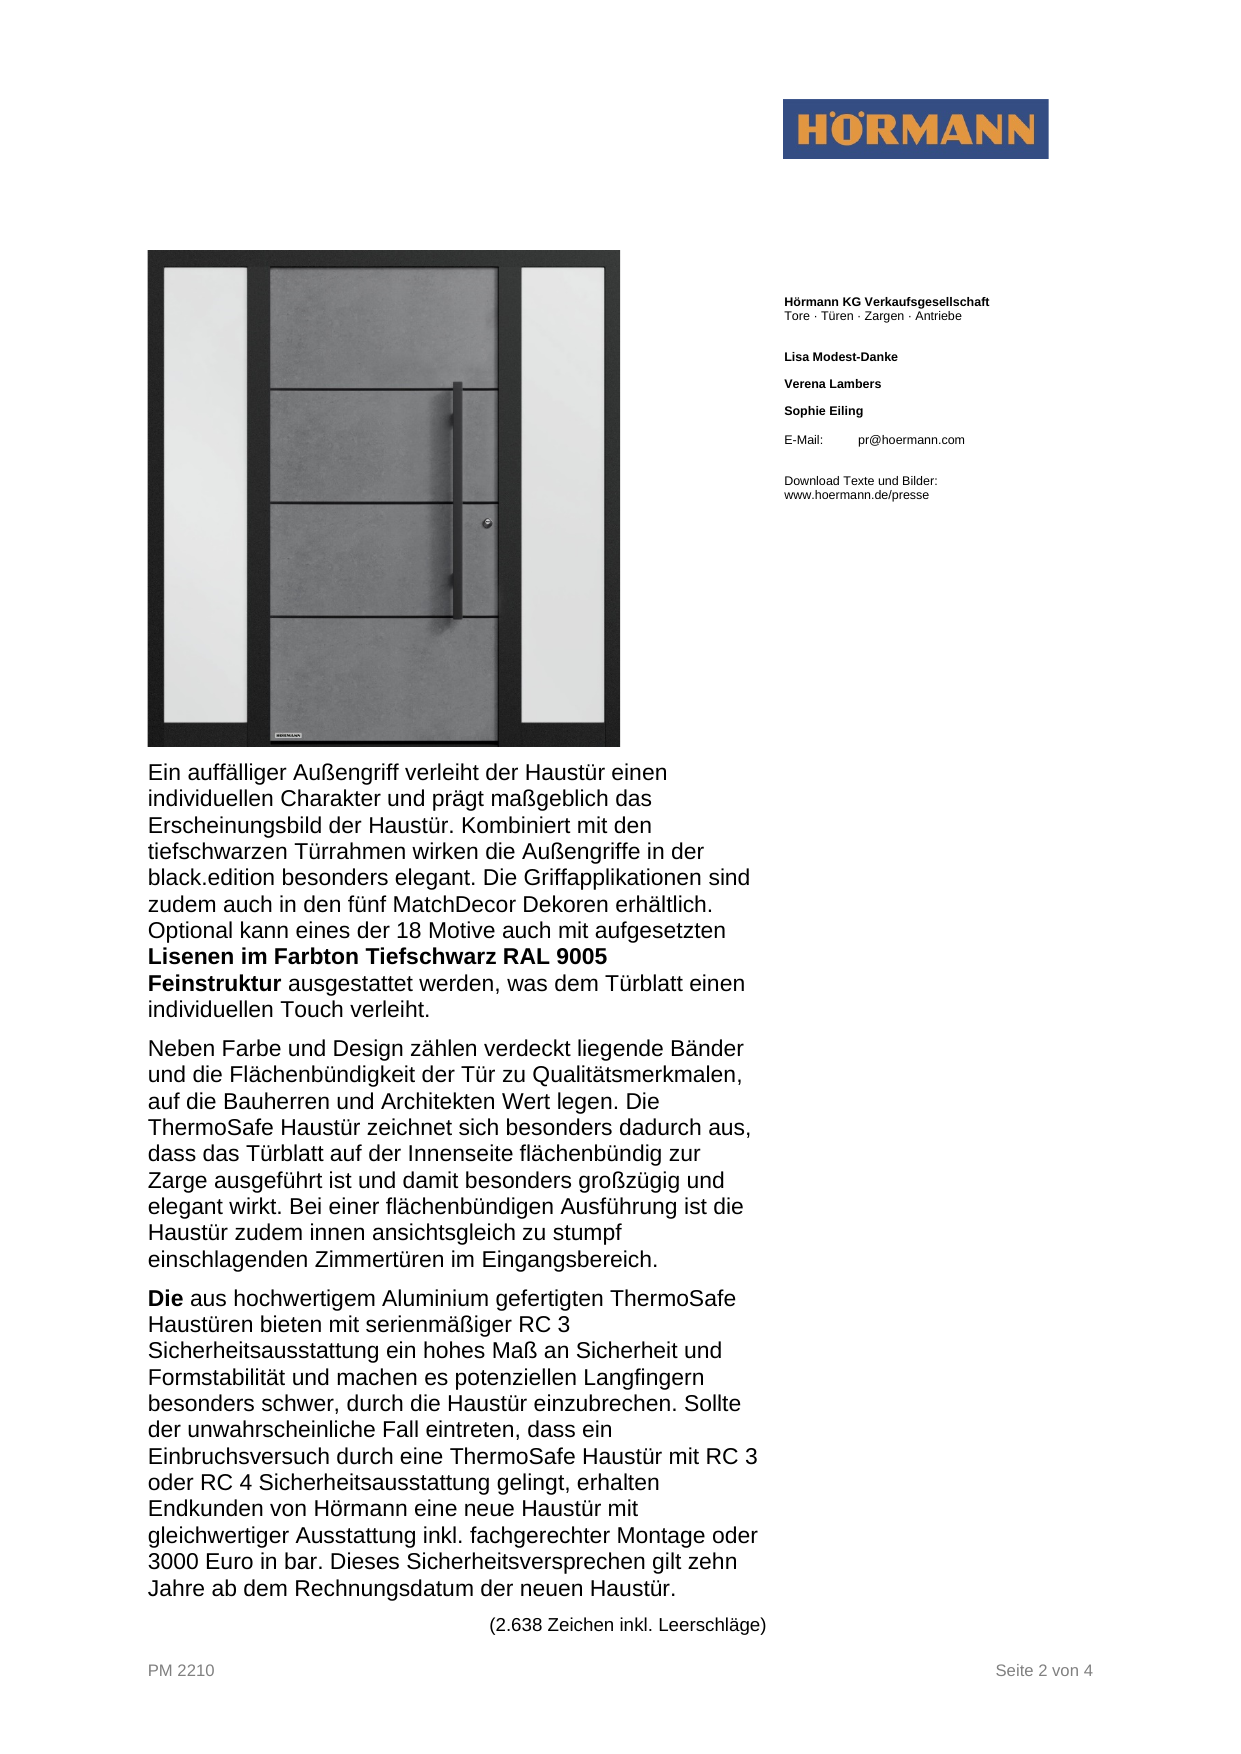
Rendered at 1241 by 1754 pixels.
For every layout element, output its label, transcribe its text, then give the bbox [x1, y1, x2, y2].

text (2.638 Zeichen inkl. Leerschläge) [148, 1613, 766, 1635]
text Neben Farbe und Design zählen verdeckt liegende Bänder und die Flächenbündigkeit der Tür zu Qualitätsmerkmalen, auf die Bauherren und Architekten Wert legen. Die ThermoSafe Haustür zeichnet sich besonders dadurch aus, dass das Türblatt auf der Innenseite flächenbündig zur Zarge ausgeführt ist und damit besonders großzügig und elegant wirkt. Bei einer flächenbündigen Ausführung ist die Haustür zudem innen ansichtsgleich zu stumpf einschlagenden Zimmertüren im Eingangsbereich. [148, 1035, 766, 1272]
picture [783, 99, 1049, 159]
picture [147, 250, 621, 747]
text Die aus hochwertigem Aluminium gefertigten ThermoSafe Haustüren bieten mit serienmäßiger RC 3 Sicherheitsausstattung ein hohes Maß an Sicherheit und Formstabilität und machen es potenziellen Langfingern besonders schwer, durch die Haustür einzubrechen. Sollte der unwahrscheinliche Fall eintreten, dass ein Einbruchsversuch durch eine ThermoSafe Haustür mit RC 3 oder RC 4 Sicherheitsausstattung gelingt, erhalten Endkunden von Hörmann eine neue Haustür mit gleichwertiger Ausstattung inkl. fachgerechter Montage oder 3000 Euro in bar. Dieses Sicherheitsversprechen gilt zehn Jahre ab dem Rechnungsdatum der neuen Haustür. [148, 1284, 766, 1601]
text Ein auffälliger Außengriff verleiht der Haustür einen individuellen Charakter und prägt maßgeblich das Erscheinungsbild der Haustür. Kombiniert mit den tiefschwarzen Türrahmen wirken die Außengriffe in der black.edition besonders elegant. Die Griffapplikationen sind zudem auch in den fünf MatchDecor Dekoren erhältlich. Optional kann eines der 18 Motive auch mit aufgesetzten Lisenen im Farbton Tiefschwarz RAL 9005 Feinstruktur ausgestattet werden, was dem Türblatt einen individuellen Touch verleiht. [148, 759, 766, 1022]
